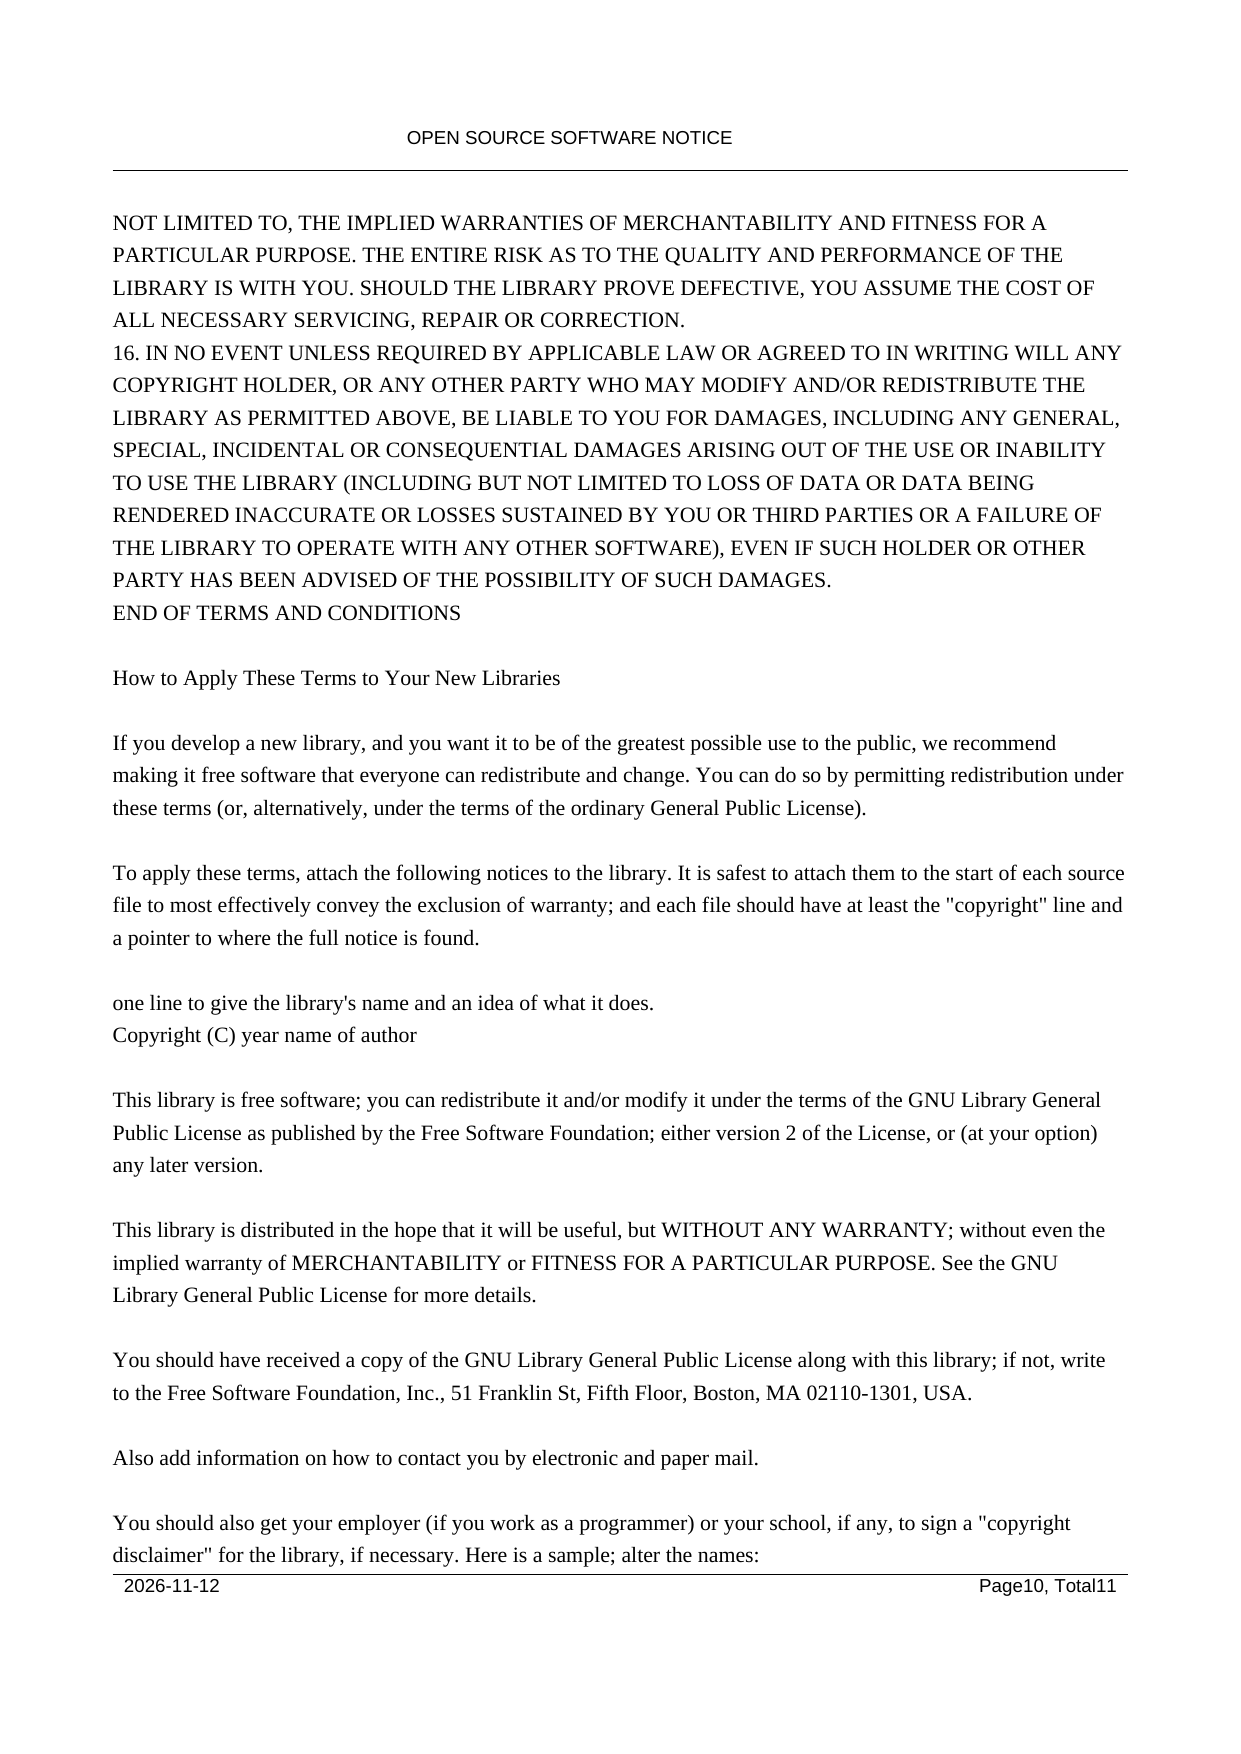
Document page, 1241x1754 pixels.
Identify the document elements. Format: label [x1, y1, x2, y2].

text [112, 206, 1128, 1571]
